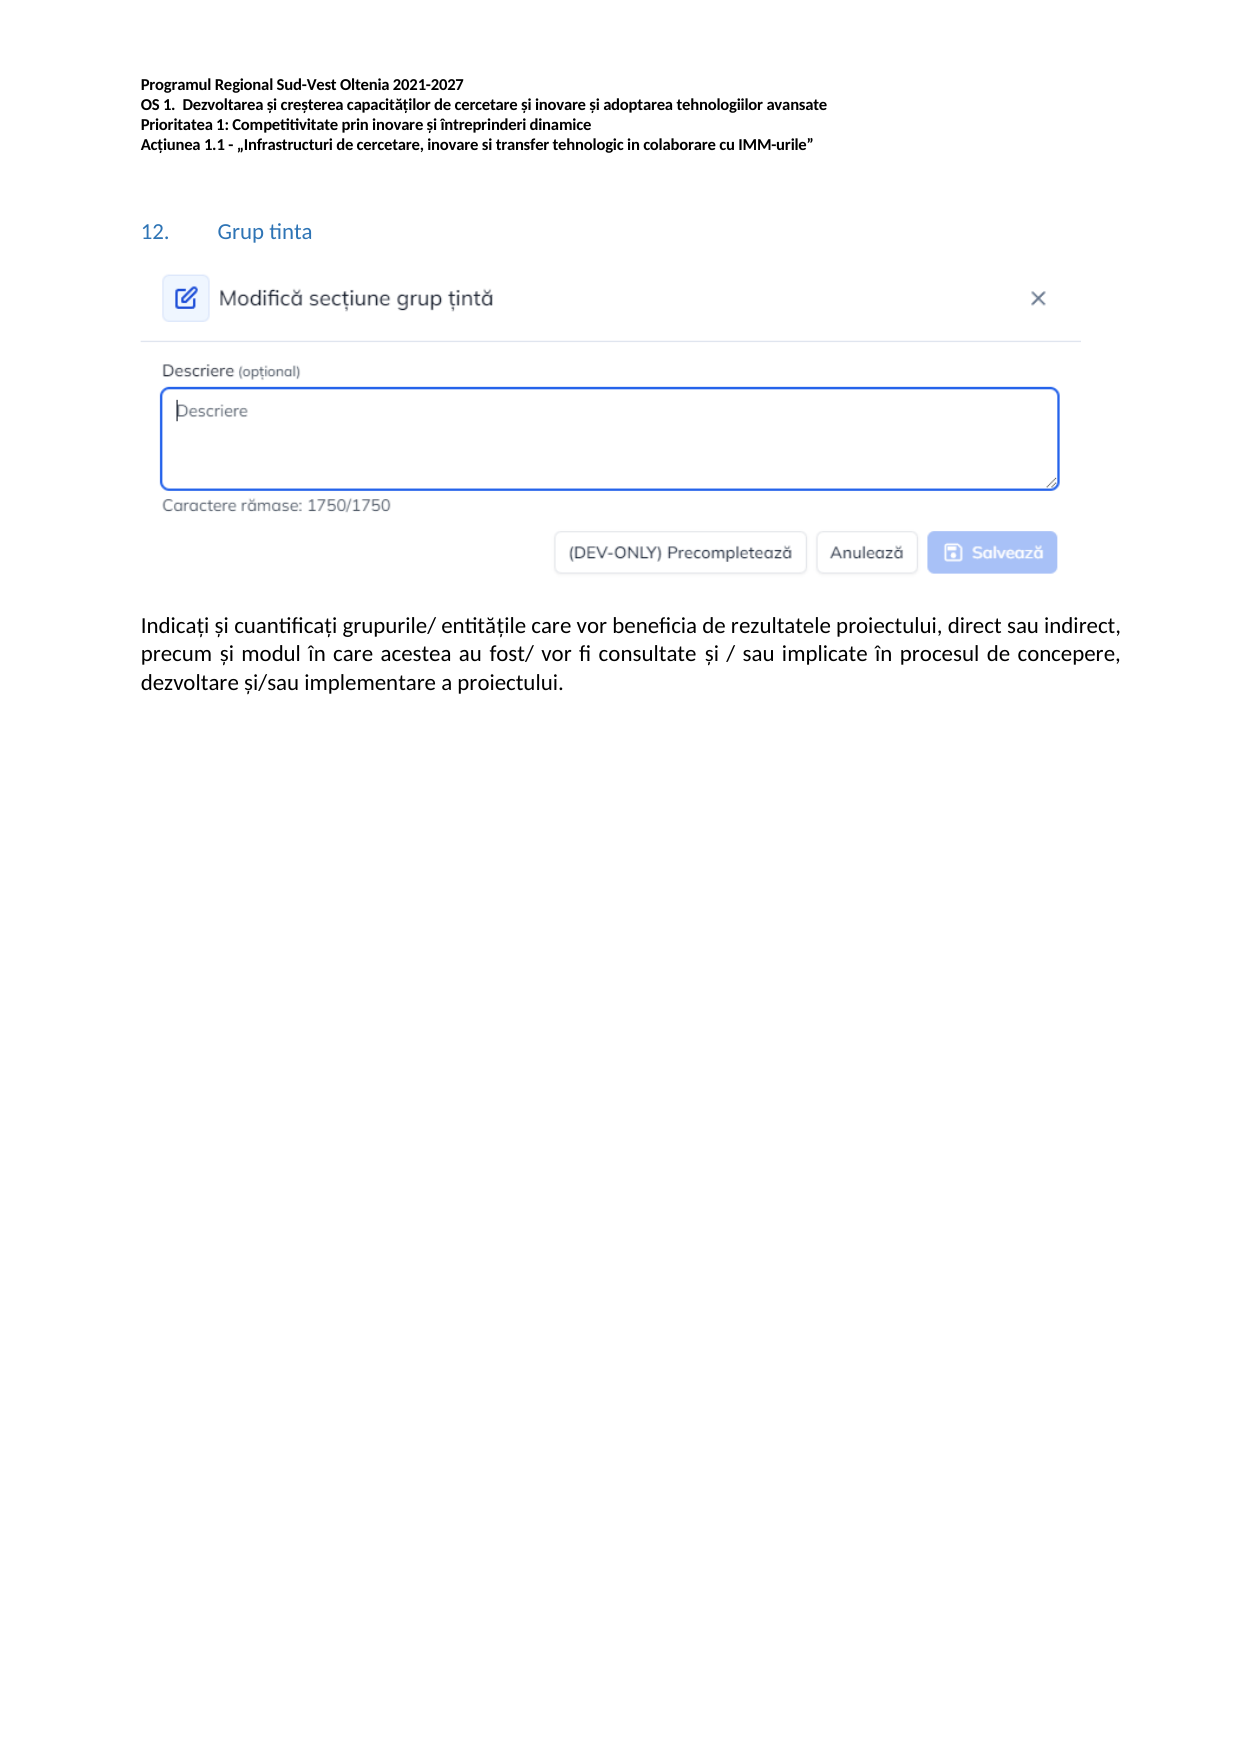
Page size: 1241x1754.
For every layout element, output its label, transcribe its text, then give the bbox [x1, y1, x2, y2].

text Indicaţi și cuantificați grupurile/ entităţile care vor beneficia de rezultatele proiectului, direct sau indirect, precum şi modul în care acestea au fost/ vor fi consultate şi / sau implicate în procesul de concepere, dezvoltare şi/sau implementare a proiectului. [141, 612, 1122, 696]
subtitle Grup tinta [141, 217, 1122, 246]
picture [140, 270, 1081, 595]
